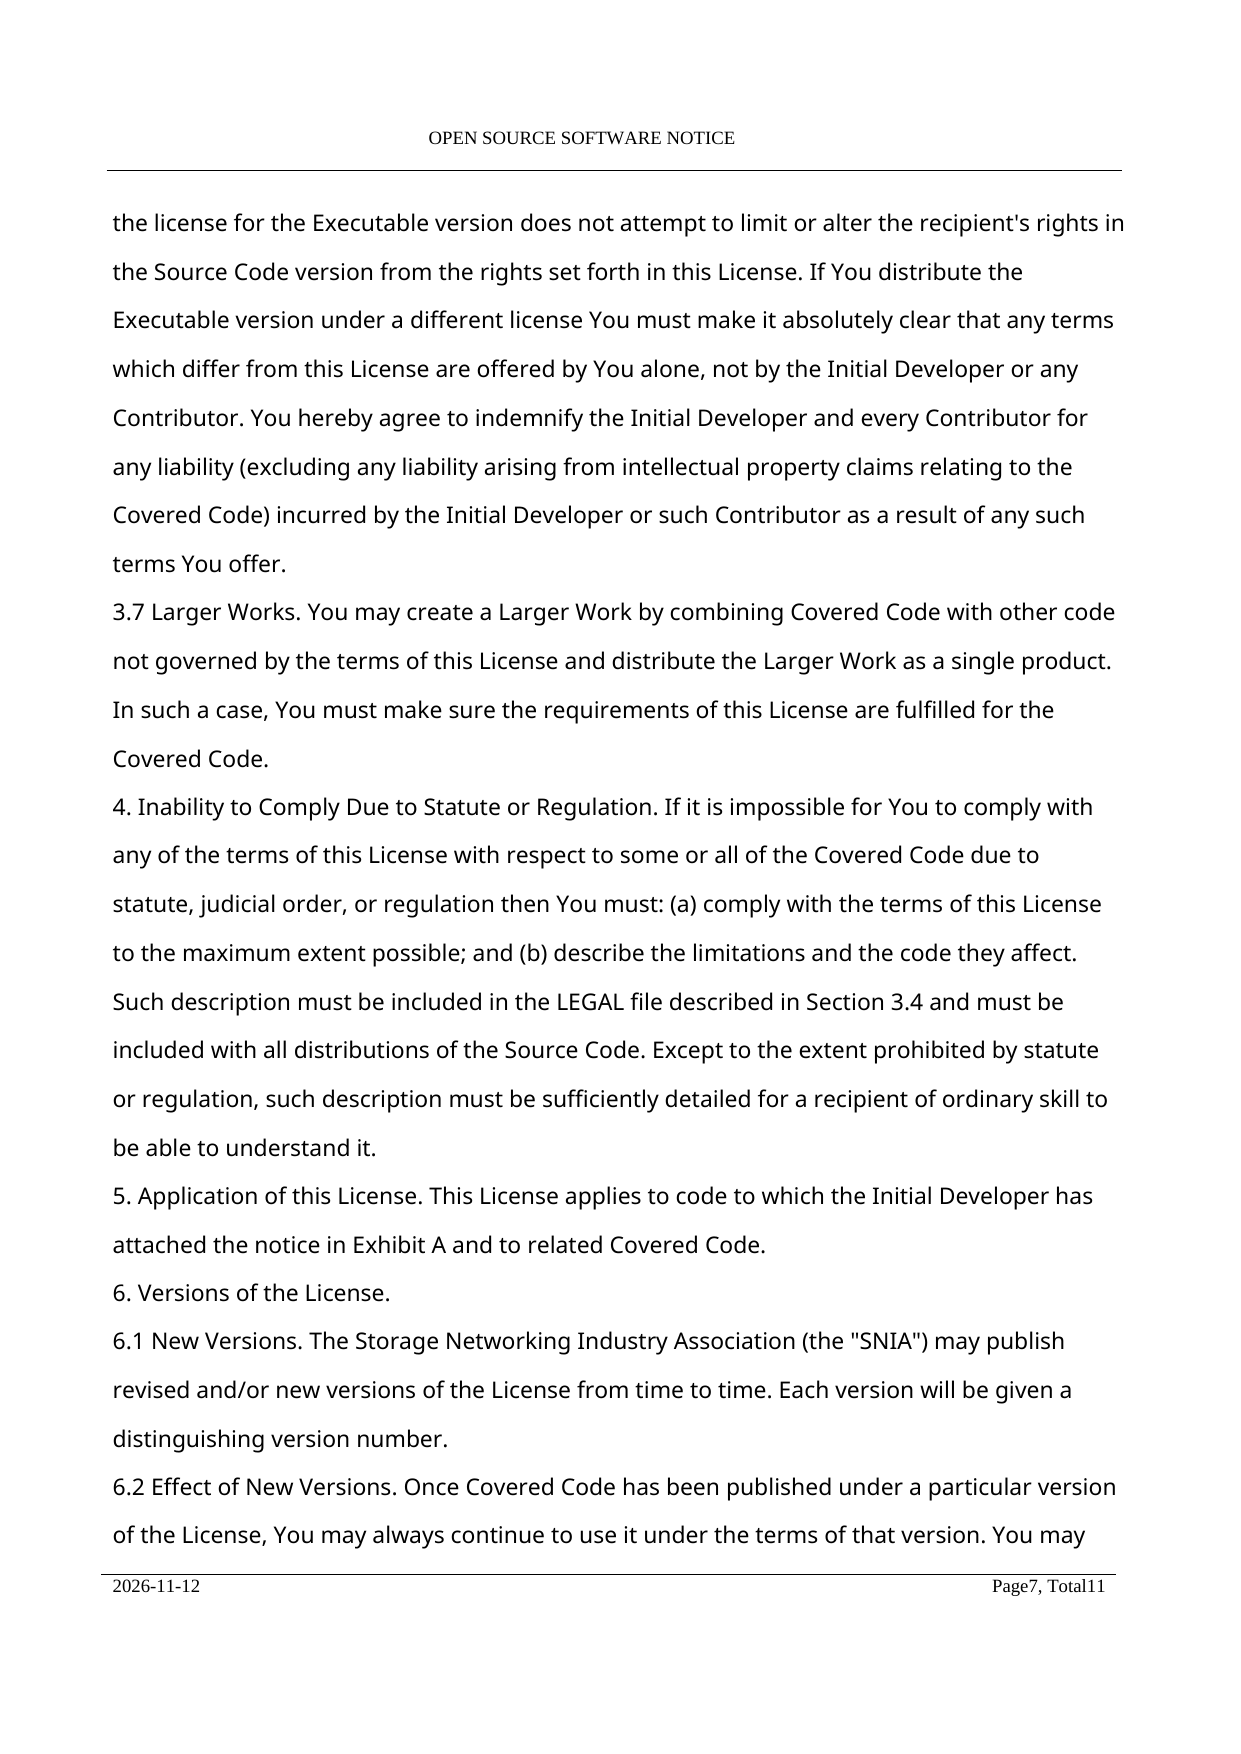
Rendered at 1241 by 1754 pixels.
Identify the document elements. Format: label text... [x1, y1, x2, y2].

text 5. Application of this License. This License applies to code to which the Initial Developer has attached the notice in Exhibit A and to related Covered Code. [112, 1179, 1128, 1261]
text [112, 206, 1128, 580]
text 6.1 New Versions. The Storage Networking Industry Association (the "SNIA") may publish revised and/or new versions of the License from time to time. Each version will be given a distinguishing version number. [112, 1324, 1128, 1454]
text 4. Inability to Comply Due to Statute or Regulation. If it is impossible for You to comply with any of the terms of this License with respect to some or all of the Covered Code due to statute, judicial order, or regulation then You must: (a) comply with the terms of this License to the maximum extent possible; and (b) describe the limitations and the code they affect. Such description must be included in the LEGAL file described in Section 3.4 and must be included with all distributions of the Source Code. Except to the extent prohibited by statute or regulation, such description must be sufficiently detailed for a recipient of ordinary skill to be able to understand it. [112, 790, 1128, 1164]
text 6. Versions of the License. [112, 1276, 1128, 1309]
text 3.7 Larger Works. You may create a Larger Work by combining Covered Code with other code not governed by the terms of this License and distribute the Larger Work as a single product. In such a case, You must make sure the requirements of this License are fulfilled for the Covered Code. [112, 596, 1128, 774]
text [112, 1470, 1128, 1551]
